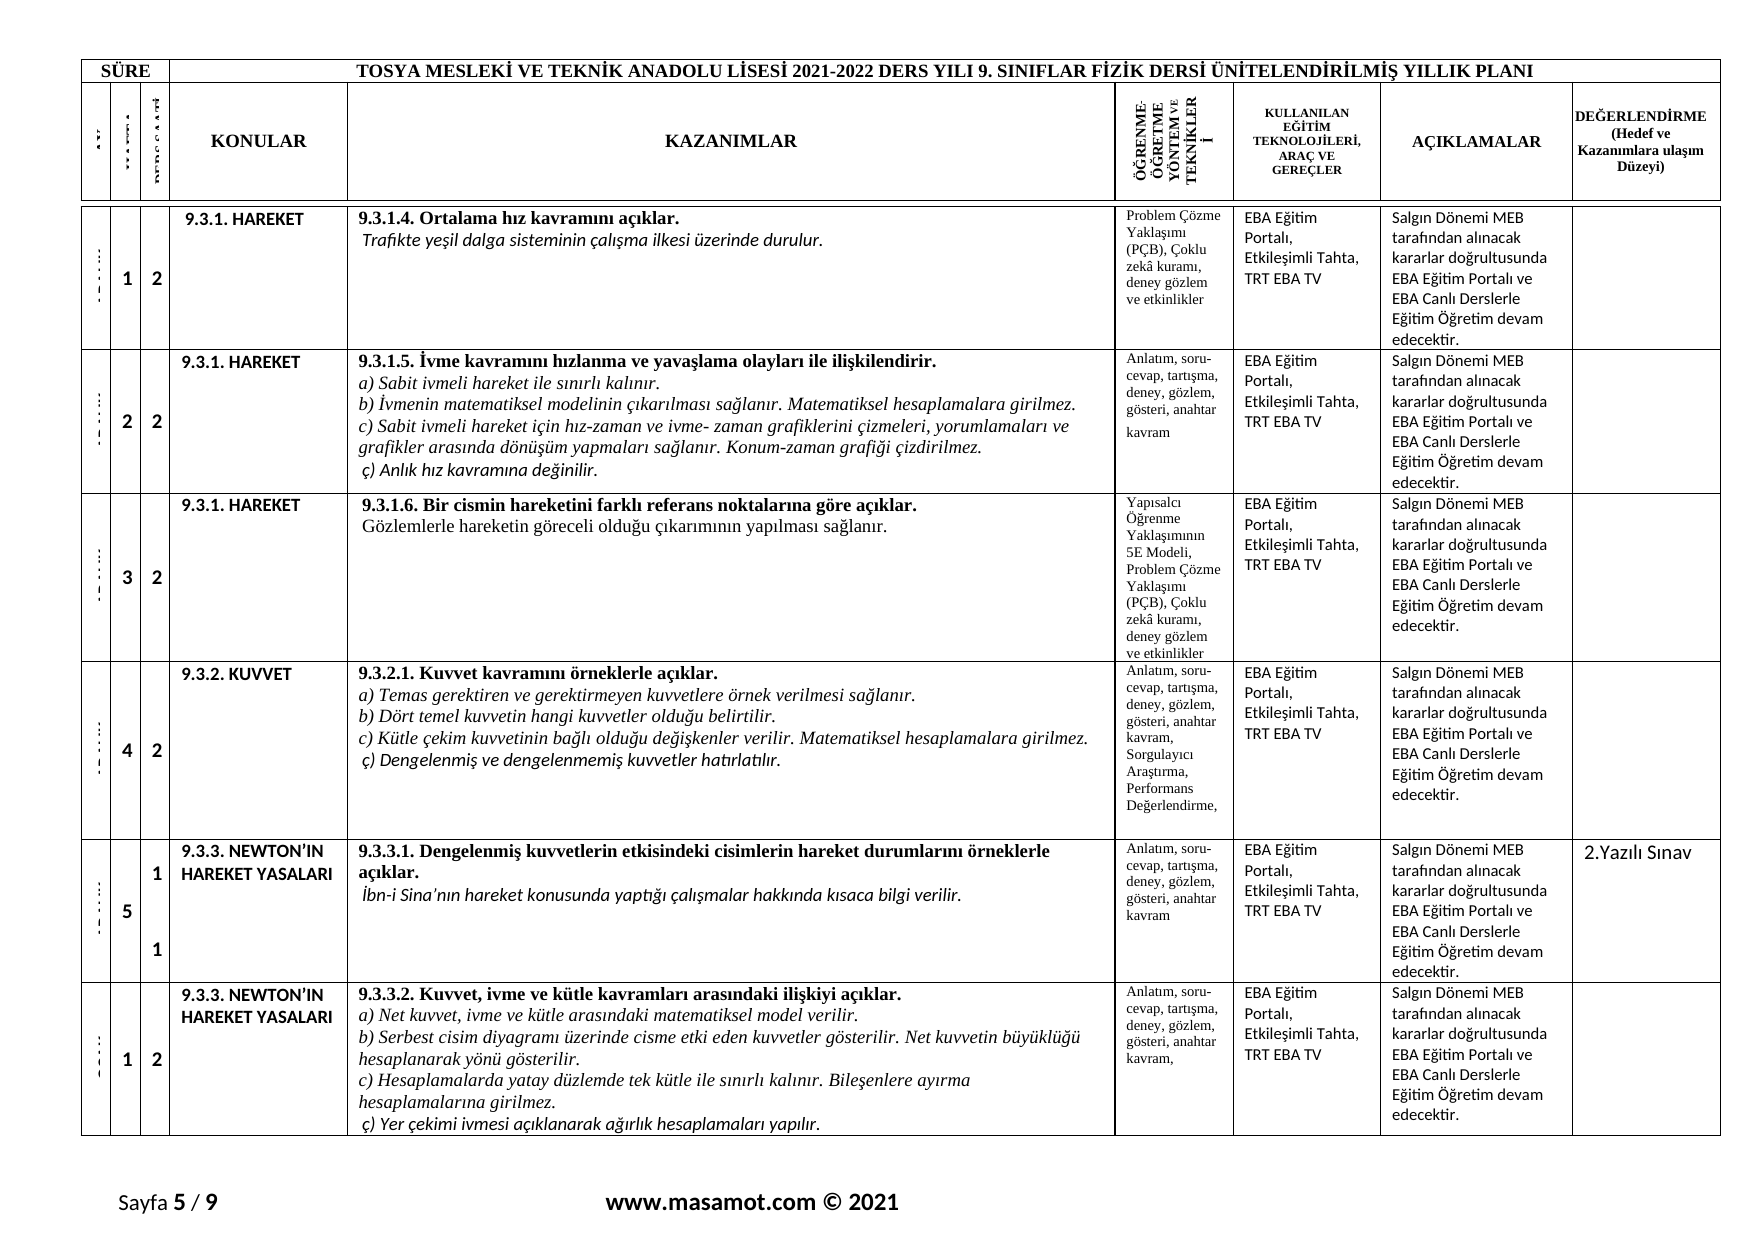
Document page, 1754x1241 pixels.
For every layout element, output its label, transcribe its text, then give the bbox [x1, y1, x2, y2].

table_cell 9.3.3.1. Dengelenmiş kuvvetlerin etkisindeki cisimlerin hareket durumlarını örneklerle açıklar. İbn-i Sina’nın hareket konusunda yaptığı çalışmalar hakkında kısaca bilgi verilir. [348, 840, 1114, 982]
table_cell EBA Eğitim Portalı, Etkileşimli Tahta, TRT EBA TV [1234, 494, 1380, 661]
table_cell Anlatım, soru-cevap, tartışma, deney, gözlem, gösteri, anahtar kavram, [1116, 983, 1233, 1135]
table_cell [1381, 983, 1572, 1135]
table_cell ARALIK [82, 494, 110, 661]
table_cell [1573, 494, 1720, 661]
table_cell 9.3.1.5. İvme kavramını hızlanma ve yavaşlama olayları ile ilişkilendirir. a) Sabit ivmeli hareket ile sınırlı kalınır. b) İvmenin matematiksel modelinin çıkarılması sağlanır. Matematiksel hesaplamalara girilmez. c) Sabit ivmeli hareket için hız-zaman ve ivme- zaman grafiklerini çizmeleri, yorumlamaları ve grafikler arasında dönüşüm yapmaları sağlanır. Konum-zaman grafiği çizdirilmez. ç) Anlık hız kavramına değinilir. [348, 350, 1114, 492]
table_cell 1 [111, 207, 140, 349]
table_cell [1573, 207, 1720, 349]
table_cell 2 [141, 662, 169, 838]
table_cell 2 [141, 207, 169, 349]
table_cell Anlatım, soru-cevap, tartışma, deney, gözlem, gösteri, anahtar kavram [1116, 350, 1233, 492]
table_cell ARALIK [82, 840, 110, 982]
table_cell EBA Eğitim Portalı, Etkileşimli Tahta, TRT EBA TV [1234, 840, 1380, 982]
table_cell Salgın Dönemi MEB tarafından alınacak kararlar doğrultusunda EBA Eğitim Portalı ve EBA Canlı Derslerle Eğitim Öğretim devam edecektir. [1381, 840, 1572, 982]
table_cell 9.3.3. NEWTON’IN HAREKET YASALARI [170, 840, 347, 982]
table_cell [1381, 207, 1572, 349]
table_cell EBA Eğitim Portalı, Etkileşimli Tahta, TRT EBA TV [1234, 662, 1380, 838]
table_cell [1234, 207, 1380, 349]
table_cell 9.3.1. HAREKET [170, 207, 347, 349]
table_cell 9.3.1. HAREKET [170, 494, 347, 661]
table_cell 2 [141, 350, 169, 492]
table_cell Salgın Dönemi MEB tarafından alınacak kararlar doğrultusunda EBA Eğitim Portalı ve EBA Canlı Derslerle Eğitim Öğretim devam edecektir. [1381, 662, 1572, 838]
table_cell [1573, 662, 1720, 838]
table_cell [1573, 983, 1720, 1135]
table_cell Salgın Dönemi MEB tarafından alınacak kararlar doğrultusunda EBA Eğitim Portalı ve EBA Canlı Derslerle Eğitim Öğretim devam edecektir. [1381, 350, 1572, 492]
table_cell 2 [141, 494, 169, 661]
table_cell ARALIK [82, 207, 110, 349]
table_cell Salgın Dönemi MEB tarafından alınacak kararlar doğrultusunda EBA Eğitim Portalı ve EBA Canlı Derslerle Eğitim Öğretim devam edecektir. [1381, 494, 1572, 661]
table_cell 3 [111, 494, 140, 661]
table_cell 9.3.1. HAREKET [170, 350, 347, 492]
table_cell 9.3.2. KUVVET [170, 662, 347, 838]
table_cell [1234, 983, 1380, 1135]
table_cell 5 [111, 840, 140, 982]
table_cell 9.3.2.1. Kuvvet kavramını örneklerle açıklar. a) Temas gerektiren ve gerektirmeyen kuvvetlere örnek verilmesi sağlanır. b) Dört temel kuvvetin hangi kuvvetler olduğu belirtilir. c) Kütle çekim kuvvetinin bağlı olduğu değişkenler verilir. Matematiksel hesaplamalara girilmez. ç) Dengelenmiş ve dengelenmemiş kuvvetler hatırlatılır. [348, 662, 1114, 838]
table_cell 4 [111, 662, 140, 838]
table_cell 1 [111, 983, 140, 1135]
table_cell 2.Yazılı Sınav [1573, 840, 1720, 982]
table_cell 9.3.1.6. Bir cismin hareketini farklı referans noktalarına göre açıklar. Gözlemlerle hareketin göreceli olduğu çıkarımının yapılması sağlanır. [348, 494, 1114, 661]
table_cell 1 1 [141, 840, 169, 982]
table_cell ARALIK [82, 350, 110, 492]
table_cell Problem Çözme Yaklaşımı (PÇB), Çoklu zekâ kuramı, deney gözlem ve etkinlikler [1116, 207, 1233, 349]
table_cell OCAK [82, 983, 110, 1135]
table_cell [170, 983, 347, 1135]
table_cell 2 [141, 983, 169, 1135]
table_cell 2 [111, 350, 140, 492]
table_cell Yapısalcı Öğrenme Yaklaşımının 5E Modeli, Problem Çözme Yaklaşımı (PÇB), Çoklu zekâ kuramı, deney gözlem ve etkinlikler [1116, 494, 1233, 661]
table_cell EBA Eğitim Portalı, Etkileşimli Tahta, TRT EBA TV [1234, 350, 1380, 492]
table_cell Anlatım, soru-cevap, tartışma, deney, gözlem, gösteri, anahtar kavram [1116, 840, 1233, 982]
table_cell ARALIK [82, 662, 110, 838]
table_cell [1573, 350, 1720, 492]
table_cell 9.3.3.2. Kuvvet, ivme ve kütle kavramları arasındaki ilişkiyi açıklar. a) Net kuvvet, ivme ve kütle arasındaki matematiksel model verilir. b) Serbest cisim diyagramı üzerinde cisme etki eden kuvvetler gösterilir. Net kuvvetin büyüklüğü hesaplanarak yönü gösterilir. c) Hesaplamalarda yatay düzlemde tek kütle ile sınırlı kalınır. Bileşenlere ayırma hesaplamalarına girilmez. ç) Yer çekimi ivmesi açıklanarak ağırlık hesaplamaları yapılır. [348, 983, 1114, 1135]
table_cell Anlatım, soru-cevap, tartışma, deney, gözlem, gösteri, anahtar kavram, Sorgulayıcı Araştırma, Performans Değerlendirme, [1116, 662, 1233, 838]
table_cell 9.3.1.4. Ortalama hız kavramını açıklar. Trafikte yeşil dalga sisteminin çalışma ilkesi üzerinde durulur. [348, 207, 1114, 349]
